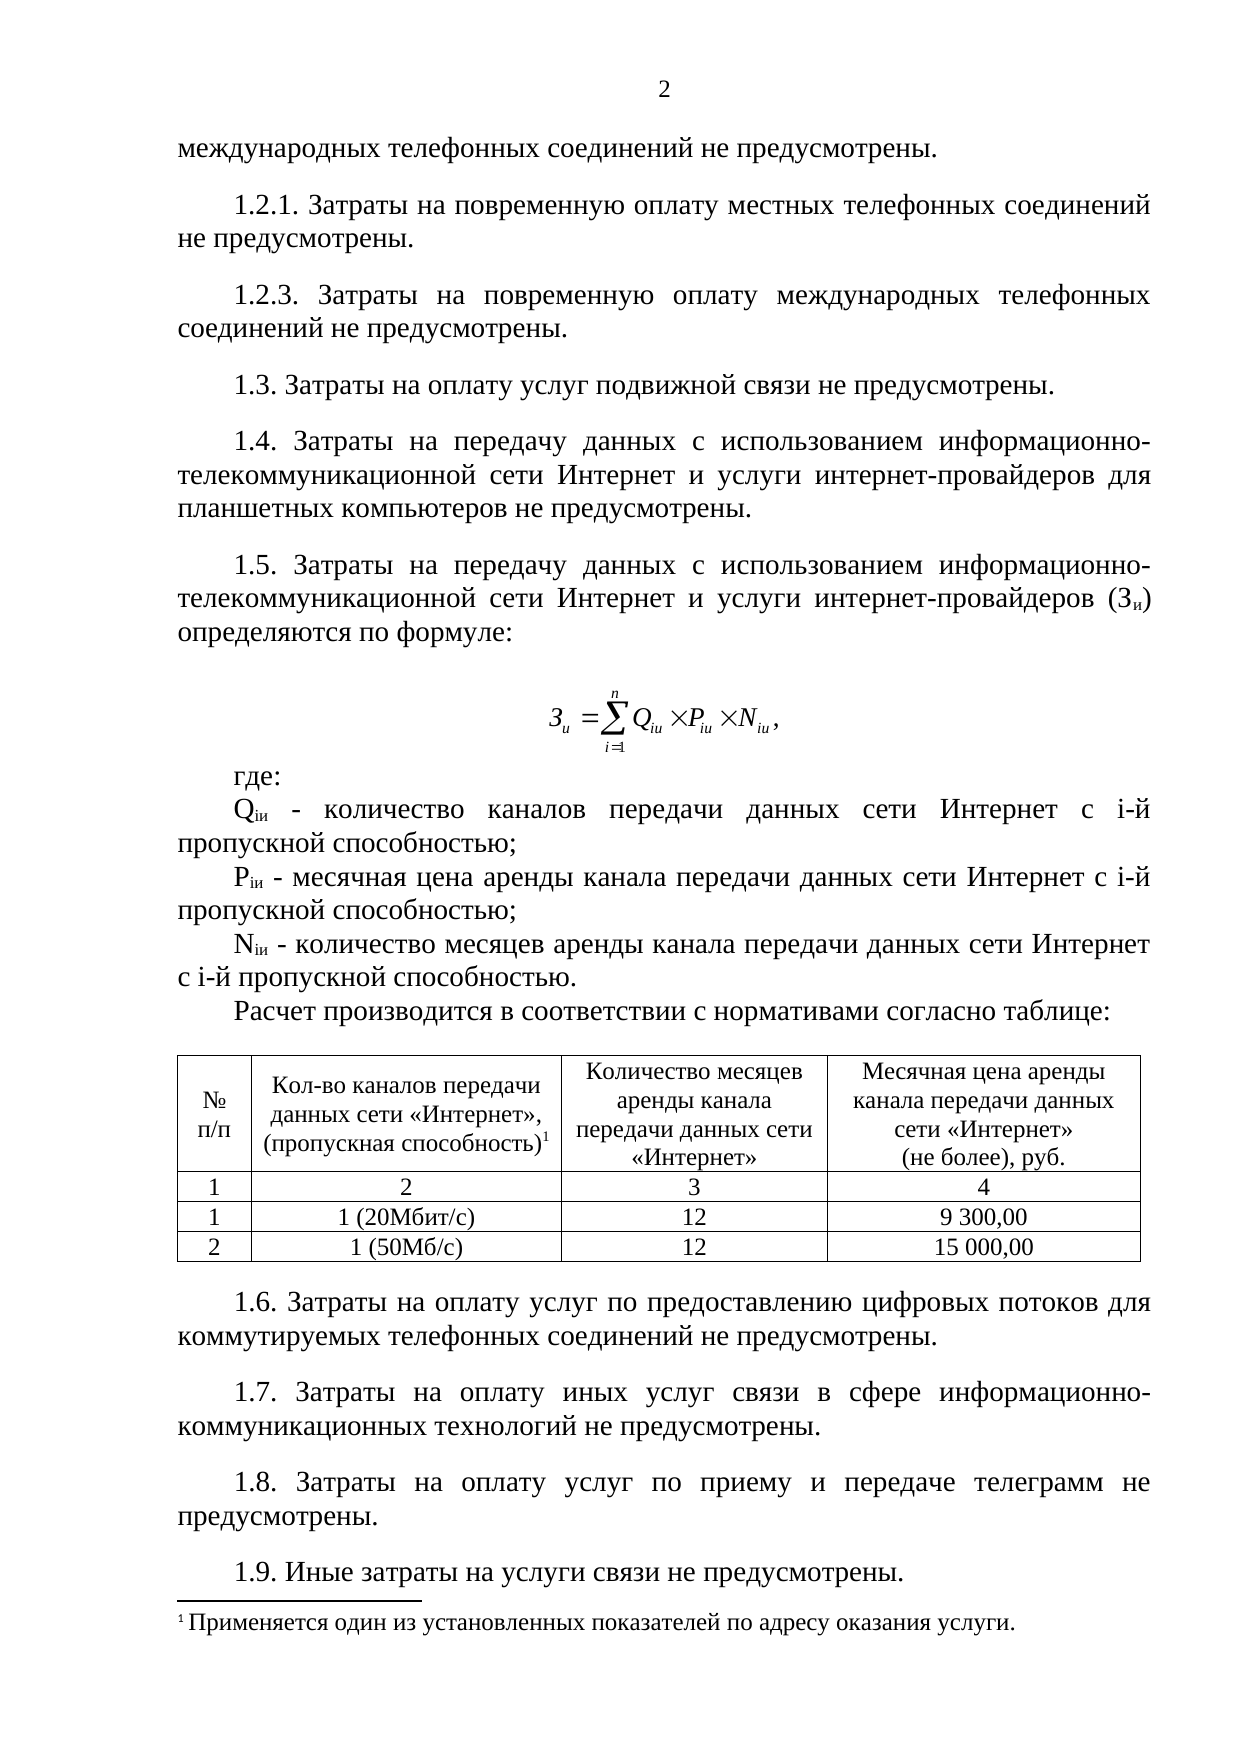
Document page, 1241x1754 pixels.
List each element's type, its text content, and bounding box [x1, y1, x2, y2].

text Niи - количество месяцев аренды канала передачи данных сети Интернет с i-й пропускной способностью. [177, 926, 1152, 993]
text 1.9. Иные затраты на услуги связи не предусмотрены. [177, 1554, 1152, 1588]
table_cell 1 [178, 1202, 251, 1231]
text где: [177, 758, 1152, 792]
table_cell 1 [178, 1172, 251, 1201]
text 1.6. Затраты на оплату услуг по предоставлению цифровых потоков для коммутируемых телефонных соединений не предусмотрены. [177, 1284, 1152, 1352]
text 1.3. Затраты на оплату услуг подвижной связи не предусмотрены. [177, 367, 1152, 401]
text Qiи - количество каналов передачи данных сети Интернет с i-й пропускной способностью; [177, 792, 1152, 859]
text 1.2.1. Затраты на повременную оплату местных телефонных соединений не предусмотрены. [177, 187, 1152, 254]
text 1.4. Затраты на передачу данных с использованием информационно-телекоммуникационной сети Интернет и услуги интернет-провайдеров для планшетных компьютеров не предусмотрены. [177, 423, 1152, 524]
table_header № п/п [178, 1056, 251, 1171]
table_cell 1 (50Мб/с) [252, 1232, 561, 1261]
text 1.2.3. Затраты на повременную оплату международных телефонных соединений не предусмотрены. [177, 277, 1152, 344]
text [177, 131, 1152, 164]
table_cell 9 300,00 [828, 1202, 1140, 1231]
table_cell 12 [562, 1202, 827, 1231]
table_cell 1 (20Мбит/с) [252, 1202, 561, 1231]
table_cell 2 [252, 1172, 561, 1201]
text Piи - месячная цена аренды канала передачи данных сети Интернет с i-й пропускной способностью; [177, 859, 1152, 926]
table_cell 15 000,00 [828, 1232, 1140, 1261]
text 1.5. Затраты на передачу данных с использованием информационно-телекоммуникационной сети Интернет и услуги интернет-провайдеров (Зи) определяются по формуле: [177, 547, 1152, 648]
table_header Месячная цена аренды канала передачи данных сети «Интернет» (не более), руб. [828, 1056, 1140, 1171]
table_cell 3 [562, 1172, 827, 1201]
text Расчет производится в соответствии с нормативами согласно таблице: [177, 993, 1152, 1026]
table_cell 4 [828, 1172, 1140, 1201]
text 1.7. Затраты на оплату иных услуг связи в сфере информационно-коммуникационных технологий не предусмотрены. [177, 1374, 1152, 1442]
table_header Кол-во каналов передачи данных сети «Интернет», (пропускная способность) [252, 1056, 561, 1171]
text 1.8. Затраты на оплату услуг по приему и передаче телеграмм не предусмотрены. [177, 1464, 1152, 1532]
table_header Количество месяцев аренды канала передачи данных сети «Интернет» [562, 1056, 827, 1171]
table_cell 2 [178, 1232, 251, 1261]
table_cell 12 [562, 1232, 827, 1261]
